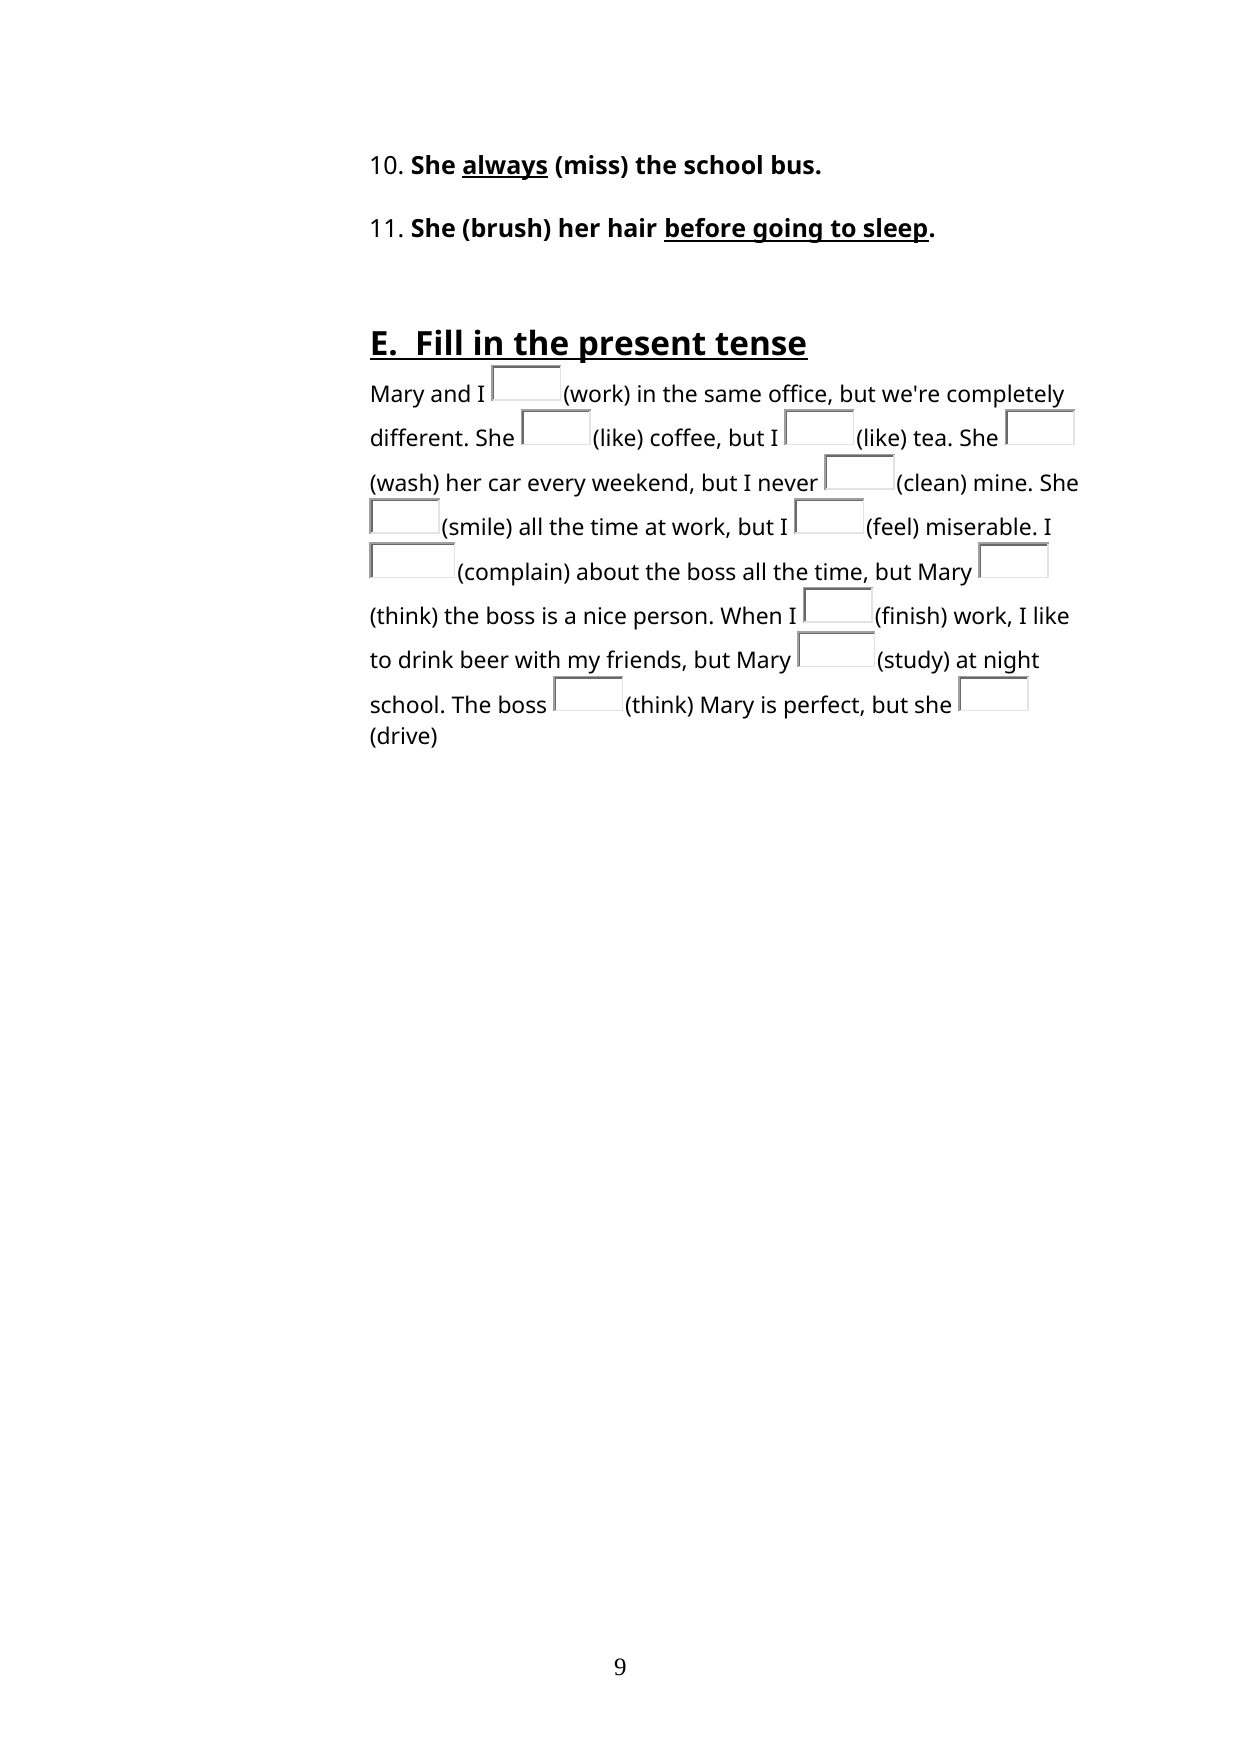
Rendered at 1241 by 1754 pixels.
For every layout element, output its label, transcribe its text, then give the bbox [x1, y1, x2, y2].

text 10. She always (miss) the school bus. [148, 148, 1093, 182]
text E. Fill in the present tense Mary and I (work) in the same office, but we're completely different. She (like) coffee, but I (like) tea. She (wash) her car every weekend, but I never (clean) mine. She (smile) all the time at work, but I (feel) miserable. I (complain) about the boss all the time, but Mary (think) the boss is a nice person. When I (finish) work, I like to drink beer with my friends, but Mary (study) at night school. The boss (think) Mary is perfect, but she (drive) [369, 319, 1093, 751]
text 11. She (brush) her hair before going to sleep.. [148, 211, 1093, 245]
